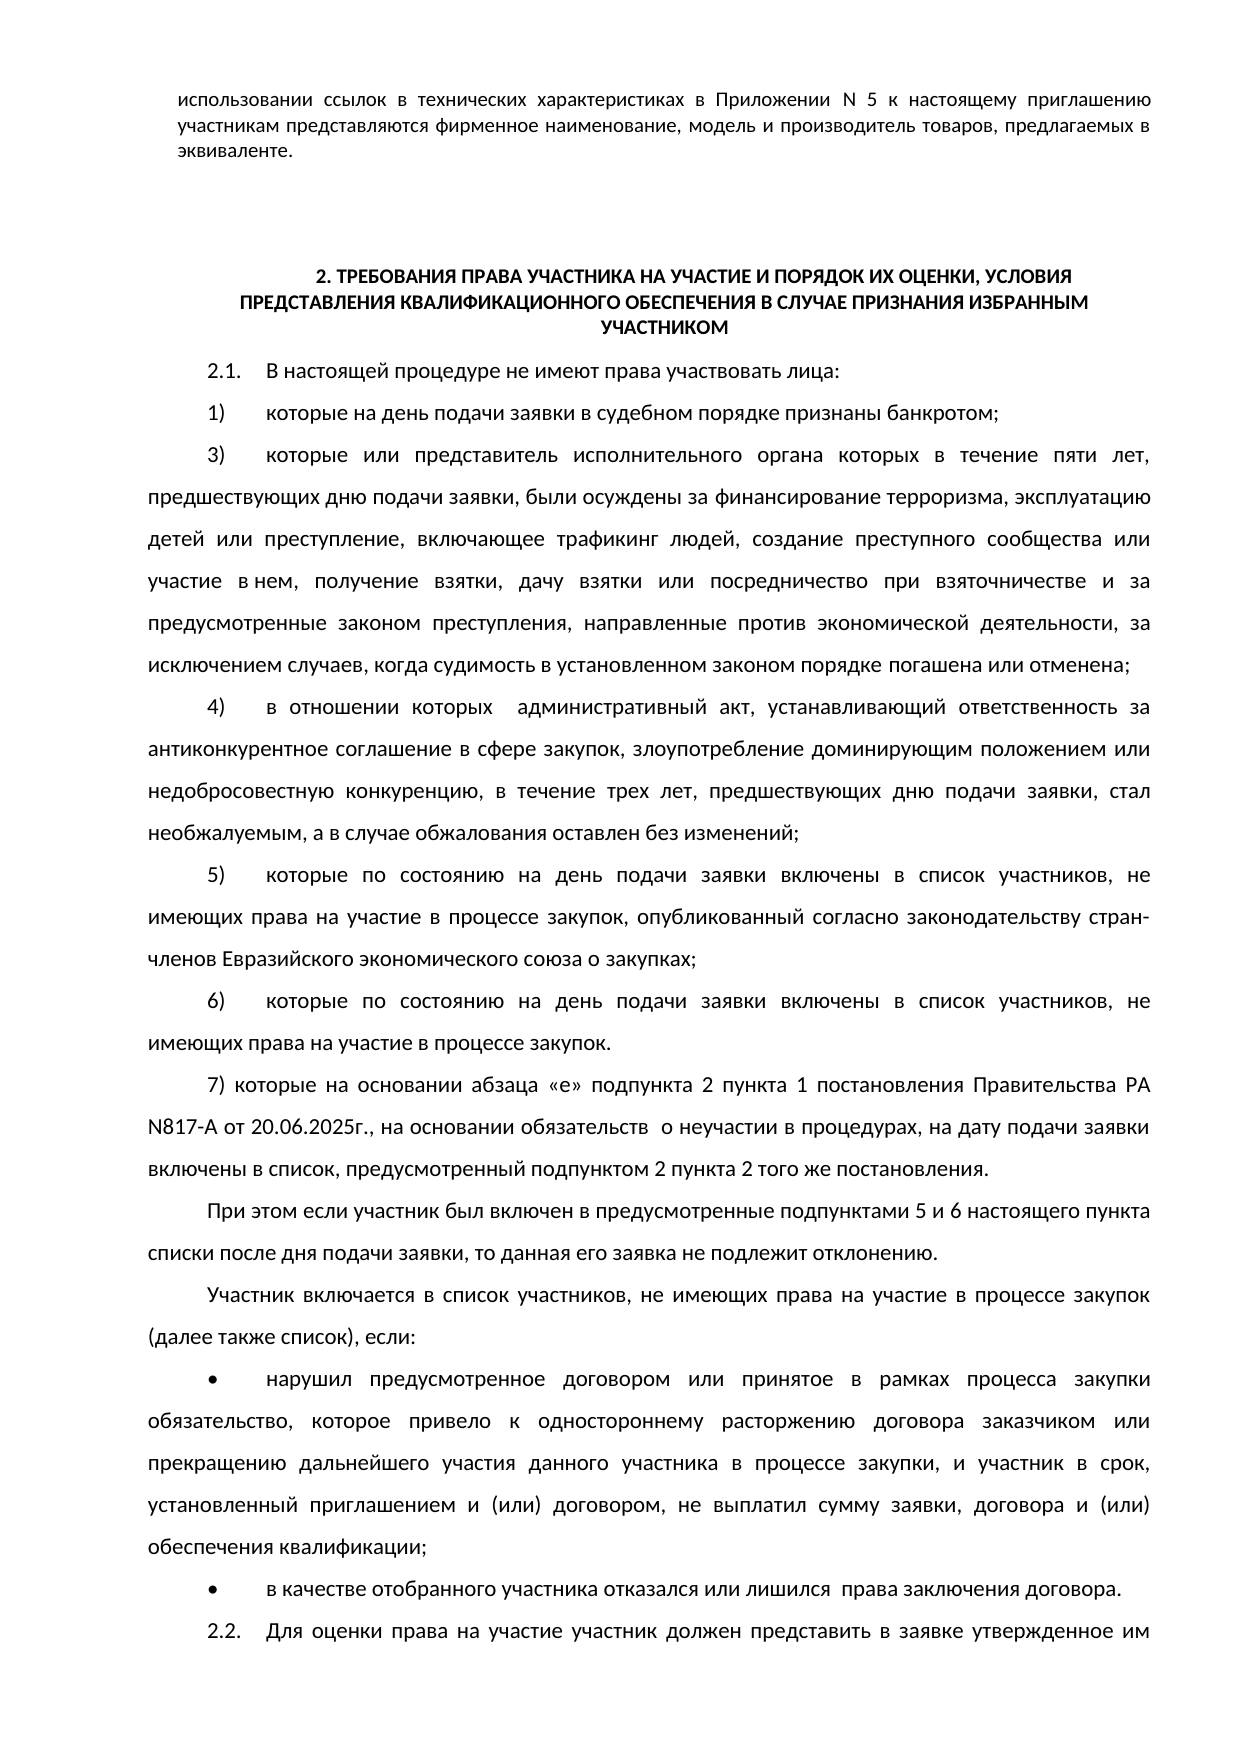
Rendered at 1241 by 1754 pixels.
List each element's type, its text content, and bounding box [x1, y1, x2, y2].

text 1) которые на день подачи заявки в судебном порядке признаны банкротом; [148, 398, 1152, 426]
text 4) в отношении которых административный акт, устанавливающий ответственность за антиконкурентное соглашение в сфере закупок, злоупотребление доминирующим положением или недобросовестную конкуренцию, в течение трех лет, предшествующих дню подачи заявки, стал необжалуемым, а в случае обжалования оставлен без изменений; [148, 692, 1152, 846]
text • нарушил предусмотренное договором или принятое в рамках процесса закупки обязательство, которое привело к одностороннему расторжению договора заказчиком или прекращению дальнейшего участия данного участника в процессе закупки, и участник в срок, установленный приглашением и (или) договором, не выплатил сумму заявки, договора и (или) обеспечения квалификации; [148, 1364, 1152, 1560]
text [177, 86, 1152, 163]
text 2. ТРЕБОВАНИЯ ПРАВА УЧАСТНИКА НА УЧАСТИЕ И ПОРЯДОК ИХ ОЦЕНКИ, УСЛОВИЯ ПРЕДСТАВЛЕНИЯ КВАЛИФИКАЦИОННОГО ОБЕСПЕЧЕНИЯ В СЛУЧАЕ ПРИЗНАНИЯ ИЗБРАННЫМ УЧАСТНИКОМ [177, 263, 1152, 340]
text 3) которые или представитель исполнительного органа которых в течение пяти лет, предшествующих дню подачи заявки, были осуждены за финансирование терроризма, эксплуатацию детей или преступление, включающее трафикинг людей, создание преступного сообщества или участие в нем, получение взятки, дачу взятки или посредничество при взяточничестве и за предусмотренные законом преступления, направленные против экономической деятельности, за исключением случаев, когда судимость в установленном законом порядке погашена или отменена; [148, 440, 1152, 678]
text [148, 1616, 1152, 1644]
text 5) которые по состоянию на день подачи заявки включены в список участников, не имеющих права на участие в процессе закупок, опубликованный согласно законодательству стран-членов Евразийского экономического союза о закупках; [148, 860, 1152, 972]
text При этом если участник был включен в предусмотренные подпунктами 5 и 6 настоящего пункта списки после дня подачи заявки, то данная его заявка не подлежит отклонению. [148, 1196, 1152, 1266]
text • в качестве отобранного участника отказался или лишился права заключения договора. [148, 1574, 1152, 1602]
text 7) которые на основании абзаца «е» подпункта 2 пункта 1 постановления Правительства РА N817-А от 20.06.2025г., на основании обязательств o неучастии в процедурах, на дату подачи заявки включены в список, предусмотренный подпунктом 2 пункта 2 того же постановления. [148, 1070, 1152, 1182]
text 2.1. В настоящей процедуре не имеют права участвовать лица: [148, 356, 1152, 384]
text Участник включается в список участников, не имеющих права на участие в процессе закупок (далее также список), если: [148, 1280, 1152, 1350]
text 6) которые по состоянию на день подачи заявки включены в список участников, не имеющих права на участие в процессе закупок. [148, 986, 1152, 1056]
